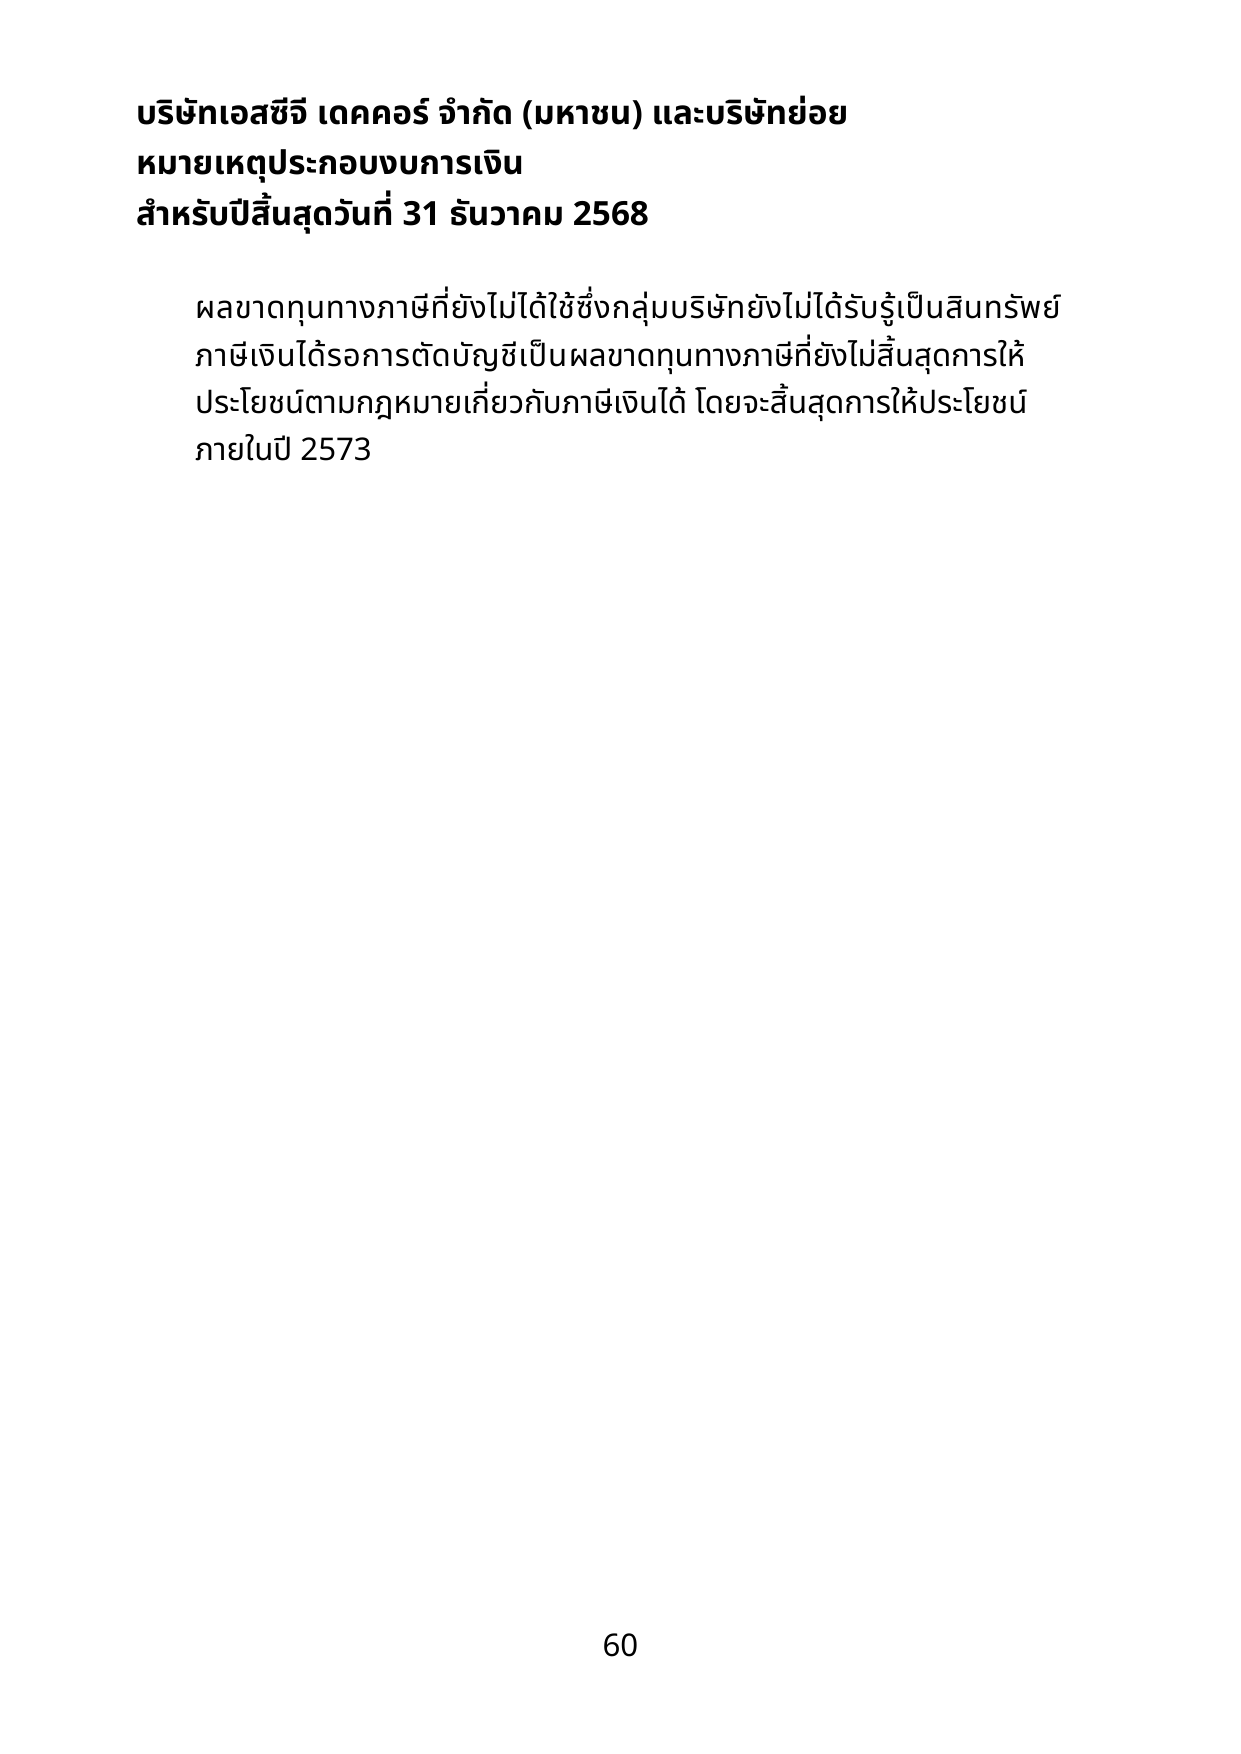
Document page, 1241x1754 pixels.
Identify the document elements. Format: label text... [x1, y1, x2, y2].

text ผลขาดทุนทางภาษีที่ยังไม่ได้ใช้ซึ่งกลุ่มบริษัทยังไม่ได้รับรู้เป็นสินทรัพย์ภาษีเงินได้รอการตัดบัญชีเป็นผลขาดทุนทางภาษีที่ยังไม่สิ้นสุดการให้ประโยชน์ตามกฎหมายเกี่ยวกับภาษีเงินได้ โดยจะสิ้นสุดการให้ประโยชน์ภายในปี 2573 [195, 286, 1104, 475]
